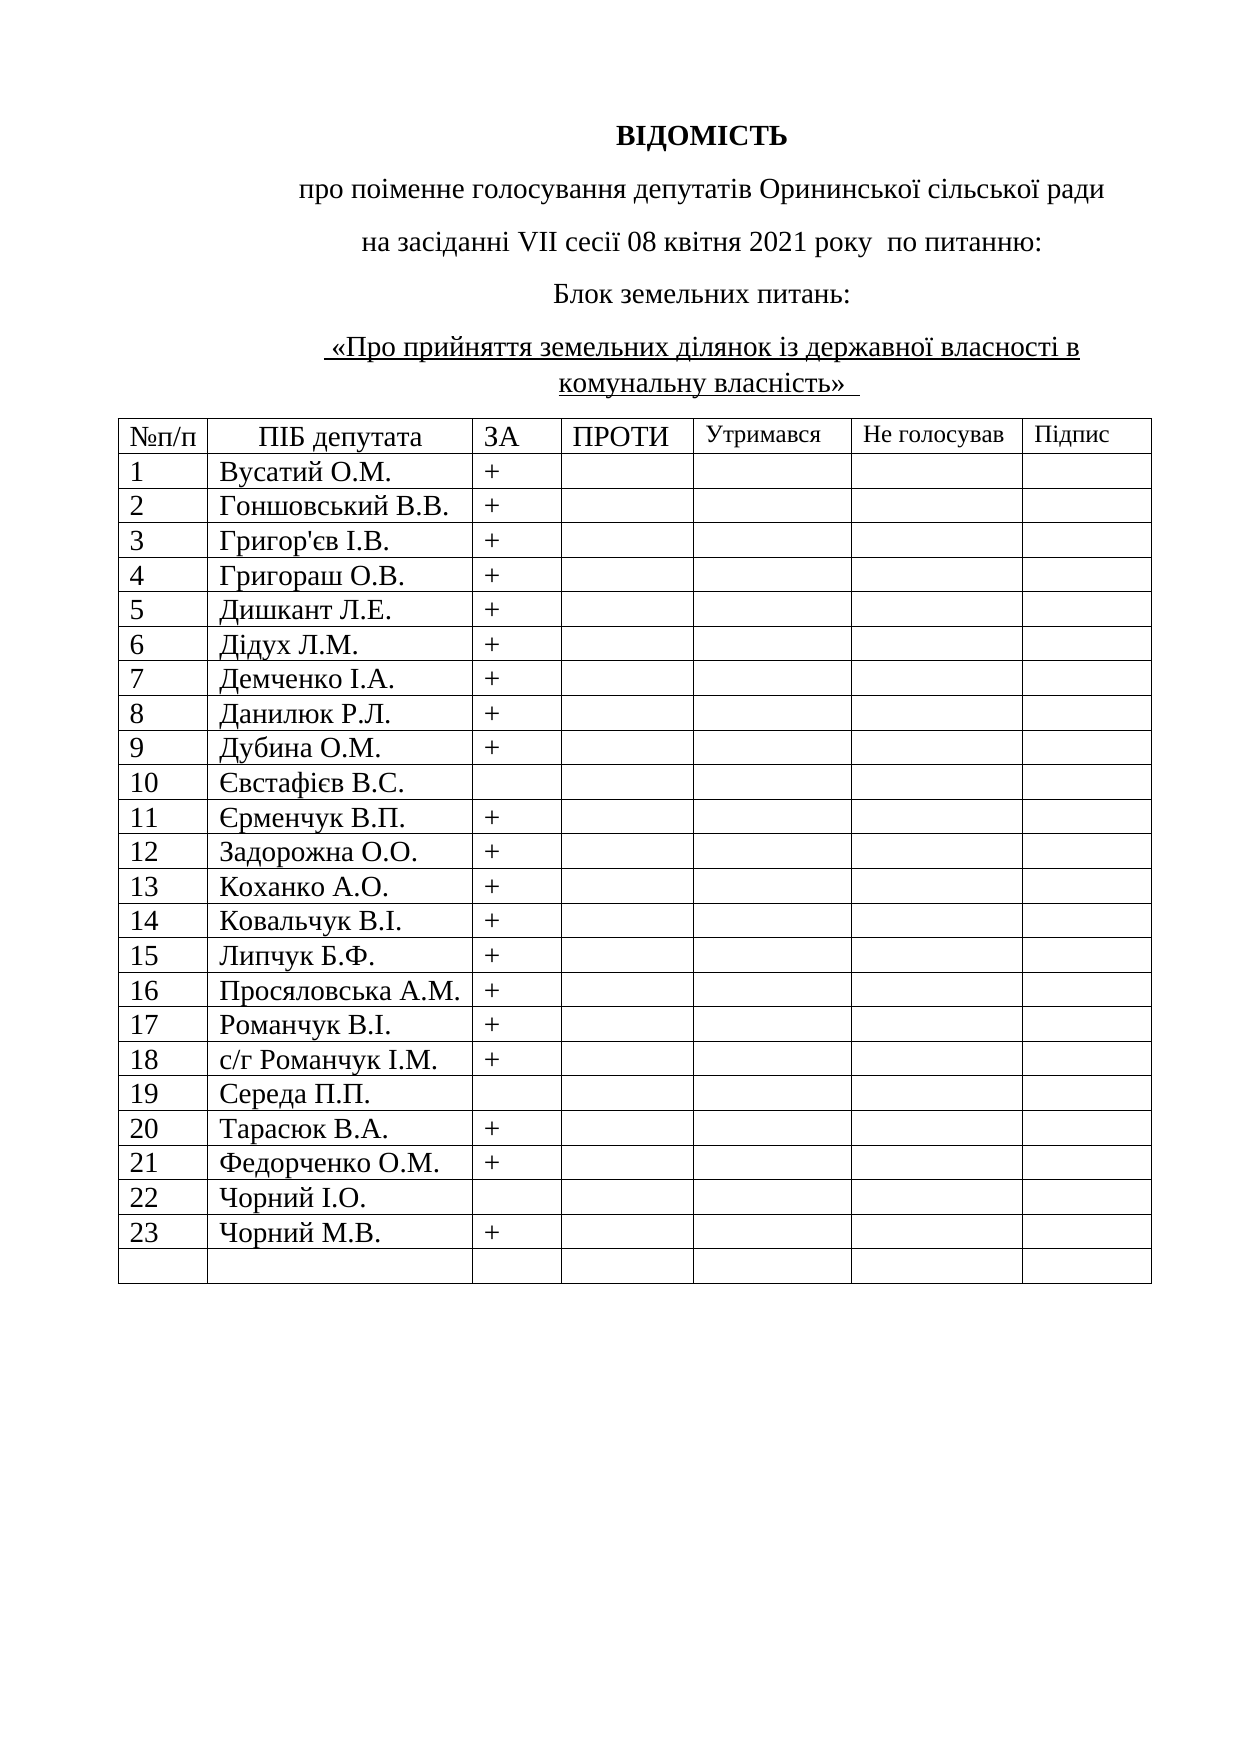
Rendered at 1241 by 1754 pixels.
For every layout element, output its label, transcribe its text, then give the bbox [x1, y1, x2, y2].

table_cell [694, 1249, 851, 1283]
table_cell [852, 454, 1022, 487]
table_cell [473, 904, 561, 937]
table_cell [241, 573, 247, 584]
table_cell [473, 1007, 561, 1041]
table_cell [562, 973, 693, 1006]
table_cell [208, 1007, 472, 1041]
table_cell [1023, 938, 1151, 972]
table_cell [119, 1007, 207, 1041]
text про поіменне голосування депутатів Орининської сільської ради [252, 171, 1152, 204]
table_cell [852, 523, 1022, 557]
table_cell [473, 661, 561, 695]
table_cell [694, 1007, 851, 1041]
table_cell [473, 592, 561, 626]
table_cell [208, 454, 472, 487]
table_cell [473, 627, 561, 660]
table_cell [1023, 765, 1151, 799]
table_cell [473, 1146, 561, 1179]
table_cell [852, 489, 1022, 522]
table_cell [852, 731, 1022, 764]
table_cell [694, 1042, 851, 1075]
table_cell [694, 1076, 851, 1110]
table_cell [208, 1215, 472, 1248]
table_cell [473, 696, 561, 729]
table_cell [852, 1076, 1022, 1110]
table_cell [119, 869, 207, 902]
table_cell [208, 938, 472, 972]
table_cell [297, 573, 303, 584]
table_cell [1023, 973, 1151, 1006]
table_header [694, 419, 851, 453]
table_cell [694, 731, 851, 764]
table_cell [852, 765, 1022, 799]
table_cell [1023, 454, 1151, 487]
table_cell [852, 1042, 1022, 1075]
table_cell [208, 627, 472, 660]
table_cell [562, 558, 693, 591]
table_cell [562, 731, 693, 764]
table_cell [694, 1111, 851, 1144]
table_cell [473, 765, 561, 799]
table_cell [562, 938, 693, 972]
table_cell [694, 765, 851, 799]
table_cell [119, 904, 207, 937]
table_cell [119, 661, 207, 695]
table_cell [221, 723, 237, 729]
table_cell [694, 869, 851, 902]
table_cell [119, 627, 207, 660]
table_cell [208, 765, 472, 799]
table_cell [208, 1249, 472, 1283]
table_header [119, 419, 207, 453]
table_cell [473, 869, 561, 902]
text «Про прийняття земельних ділянок із державної власності в комунальну власність» [252, 329, 1152, 399]
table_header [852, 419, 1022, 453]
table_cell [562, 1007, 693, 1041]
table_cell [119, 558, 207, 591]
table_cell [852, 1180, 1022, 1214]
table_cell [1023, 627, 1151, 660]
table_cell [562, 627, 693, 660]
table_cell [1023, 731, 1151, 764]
text на засіданні VII сесії 08 квітня 2021 року по питанню: [252, 224, 1152, 257]
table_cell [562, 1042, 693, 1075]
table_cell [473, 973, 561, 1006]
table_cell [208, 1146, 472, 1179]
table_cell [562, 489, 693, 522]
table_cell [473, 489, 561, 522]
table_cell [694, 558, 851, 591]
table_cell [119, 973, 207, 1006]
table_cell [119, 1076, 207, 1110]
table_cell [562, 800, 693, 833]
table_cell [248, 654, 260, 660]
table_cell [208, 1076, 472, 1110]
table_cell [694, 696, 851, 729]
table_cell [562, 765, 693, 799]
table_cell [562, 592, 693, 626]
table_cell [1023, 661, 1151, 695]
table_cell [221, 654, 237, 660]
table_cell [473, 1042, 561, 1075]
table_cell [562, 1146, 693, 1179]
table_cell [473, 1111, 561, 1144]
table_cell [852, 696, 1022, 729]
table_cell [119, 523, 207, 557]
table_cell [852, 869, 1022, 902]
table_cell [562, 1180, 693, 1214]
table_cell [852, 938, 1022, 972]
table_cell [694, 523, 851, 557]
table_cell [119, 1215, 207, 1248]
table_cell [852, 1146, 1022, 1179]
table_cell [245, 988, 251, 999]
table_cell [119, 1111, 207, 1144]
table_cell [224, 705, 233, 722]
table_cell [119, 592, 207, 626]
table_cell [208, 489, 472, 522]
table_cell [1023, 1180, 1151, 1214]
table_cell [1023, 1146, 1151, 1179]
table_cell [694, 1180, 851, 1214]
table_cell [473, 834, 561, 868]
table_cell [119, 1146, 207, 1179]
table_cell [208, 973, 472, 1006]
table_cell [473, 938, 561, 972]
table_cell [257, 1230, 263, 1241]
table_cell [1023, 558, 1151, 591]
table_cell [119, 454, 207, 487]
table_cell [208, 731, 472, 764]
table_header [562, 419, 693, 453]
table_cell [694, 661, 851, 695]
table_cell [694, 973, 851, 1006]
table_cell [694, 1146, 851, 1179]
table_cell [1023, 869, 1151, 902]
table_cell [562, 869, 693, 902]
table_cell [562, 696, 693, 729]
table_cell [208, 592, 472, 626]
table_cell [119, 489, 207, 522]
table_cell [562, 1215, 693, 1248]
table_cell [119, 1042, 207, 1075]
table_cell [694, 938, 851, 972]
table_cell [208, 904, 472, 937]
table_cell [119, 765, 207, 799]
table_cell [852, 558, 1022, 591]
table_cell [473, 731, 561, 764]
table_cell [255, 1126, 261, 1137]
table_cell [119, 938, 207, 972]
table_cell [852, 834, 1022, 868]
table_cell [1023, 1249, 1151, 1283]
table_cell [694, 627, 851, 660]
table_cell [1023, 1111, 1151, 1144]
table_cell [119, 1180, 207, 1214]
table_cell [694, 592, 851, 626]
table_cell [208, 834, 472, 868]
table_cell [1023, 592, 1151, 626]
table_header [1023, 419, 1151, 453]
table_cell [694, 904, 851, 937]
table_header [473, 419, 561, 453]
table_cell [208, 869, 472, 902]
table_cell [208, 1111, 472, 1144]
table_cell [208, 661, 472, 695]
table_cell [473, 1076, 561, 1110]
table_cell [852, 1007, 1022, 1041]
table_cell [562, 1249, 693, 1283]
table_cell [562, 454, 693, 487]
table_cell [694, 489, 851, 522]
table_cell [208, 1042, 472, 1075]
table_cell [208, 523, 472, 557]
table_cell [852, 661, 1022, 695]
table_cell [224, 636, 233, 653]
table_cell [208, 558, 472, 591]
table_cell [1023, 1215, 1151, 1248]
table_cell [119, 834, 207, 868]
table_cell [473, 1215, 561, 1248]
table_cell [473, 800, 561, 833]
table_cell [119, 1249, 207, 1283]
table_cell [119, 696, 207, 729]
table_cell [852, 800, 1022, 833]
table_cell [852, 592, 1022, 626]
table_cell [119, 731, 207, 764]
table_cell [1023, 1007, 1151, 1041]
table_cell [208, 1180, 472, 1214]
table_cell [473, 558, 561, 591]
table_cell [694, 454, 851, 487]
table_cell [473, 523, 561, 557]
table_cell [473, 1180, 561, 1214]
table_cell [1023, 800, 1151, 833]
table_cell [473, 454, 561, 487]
text Блок земельних питань: [252, 277, 1152, 310]
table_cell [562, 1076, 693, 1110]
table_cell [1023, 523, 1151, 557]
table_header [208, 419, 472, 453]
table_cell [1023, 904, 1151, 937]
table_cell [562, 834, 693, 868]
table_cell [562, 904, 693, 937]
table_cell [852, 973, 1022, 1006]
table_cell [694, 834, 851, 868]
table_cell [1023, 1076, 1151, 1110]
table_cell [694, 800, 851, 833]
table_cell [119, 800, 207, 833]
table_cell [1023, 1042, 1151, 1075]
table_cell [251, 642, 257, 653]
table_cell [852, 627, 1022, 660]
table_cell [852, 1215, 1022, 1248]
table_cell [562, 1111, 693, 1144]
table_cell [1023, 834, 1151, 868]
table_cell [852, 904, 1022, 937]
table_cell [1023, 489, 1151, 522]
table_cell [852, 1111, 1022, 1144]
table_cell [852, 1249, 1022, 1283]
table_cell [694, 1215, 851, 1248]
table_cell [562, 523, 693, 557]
text ВІДОМІСТЬ [252, 118, 1152, 152]
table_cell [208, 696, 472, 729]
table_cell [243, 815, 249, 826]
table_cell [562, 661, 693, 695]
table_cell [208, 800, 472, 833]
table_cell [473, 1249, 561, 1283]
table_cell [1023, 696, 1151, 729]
